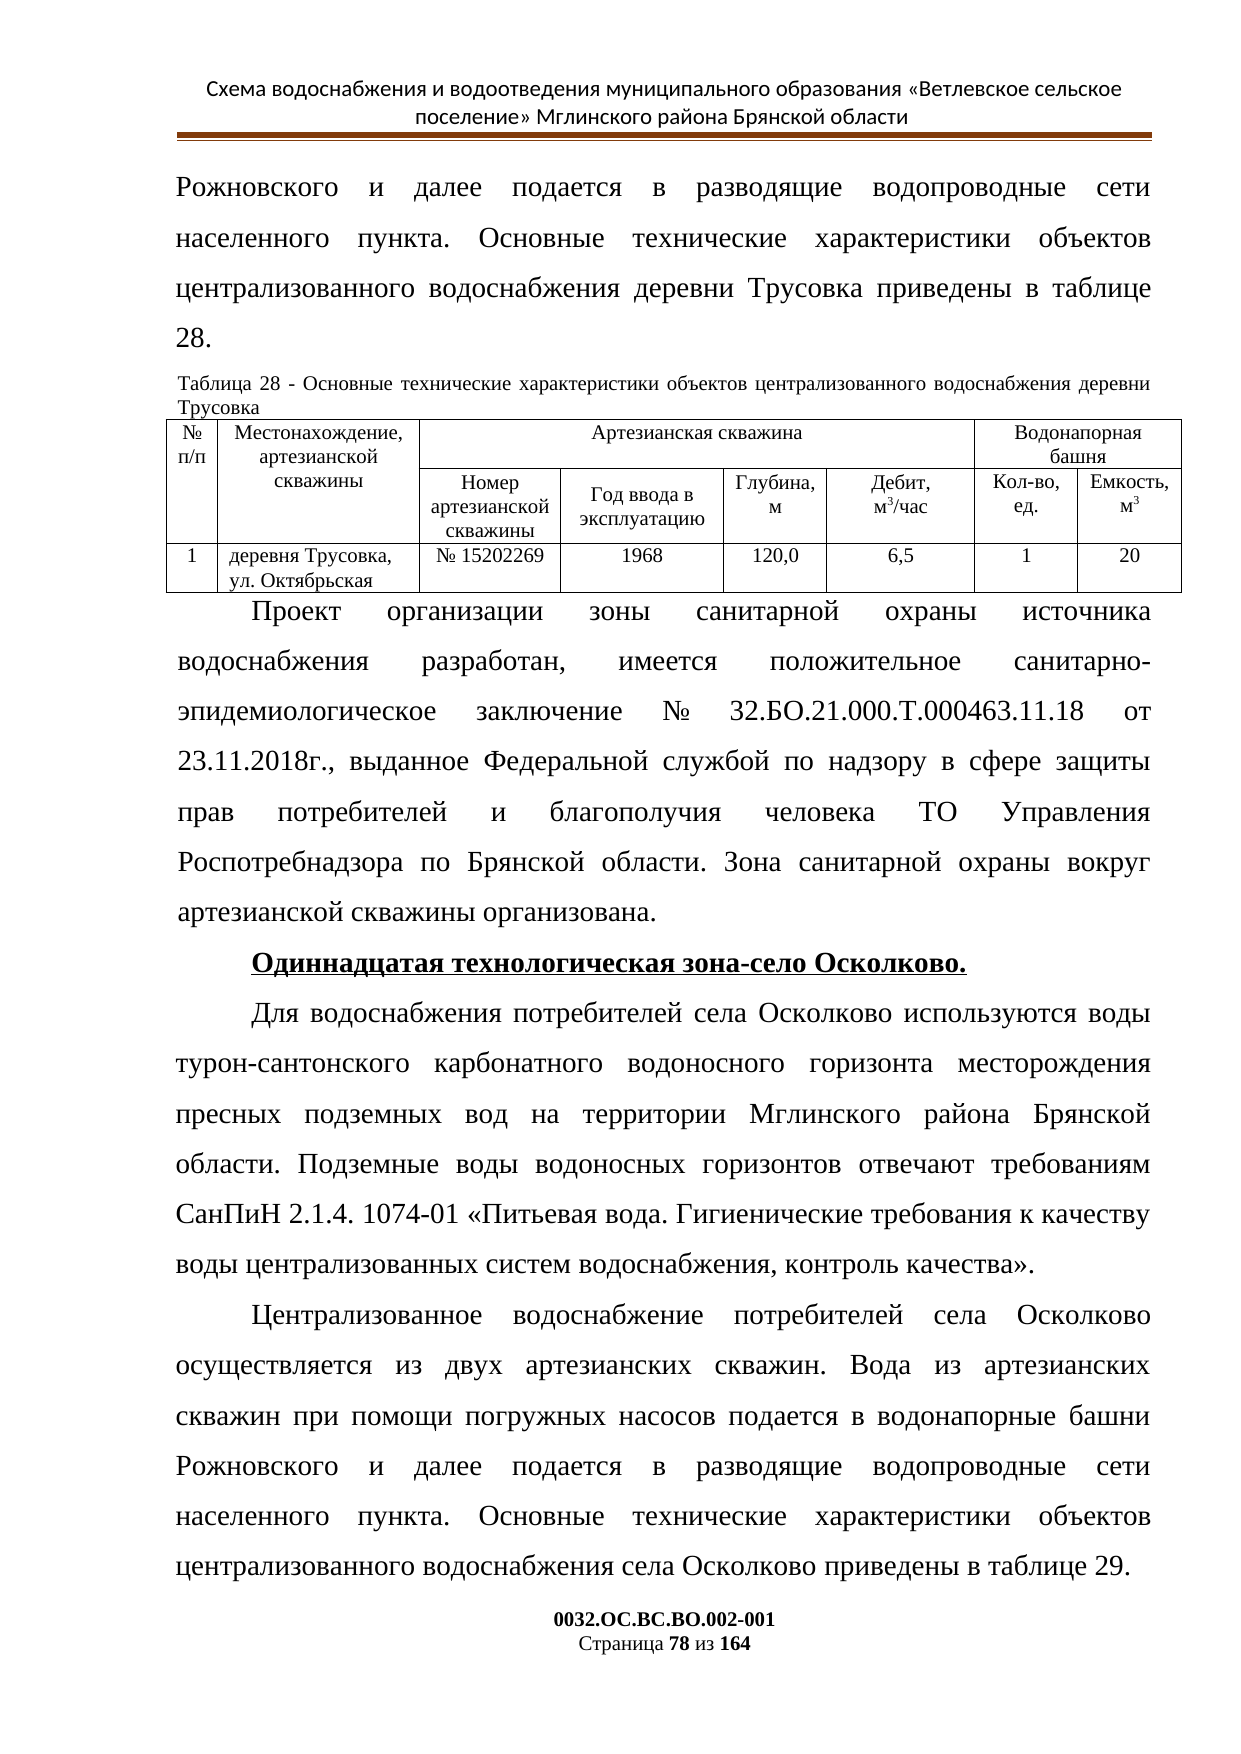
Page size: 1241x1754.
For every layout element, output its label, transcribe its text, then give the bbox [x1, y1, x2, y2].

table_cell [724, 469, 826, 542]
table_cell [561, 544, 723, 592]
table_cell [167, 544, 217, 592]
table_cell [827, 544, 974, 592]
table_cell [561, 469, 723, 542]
text Централизованное водоснабжение потребителей села Осколково осуществляется из двух артезианских скважин. Вода из артезианских скважин при помощи погружных насосов подается в водонапорные башни Рожновского и далее подается в разводящие водопроводные сети населенного пункта. Основные технические характеристики объектов централизованного водоснабжения села Осколково приведены в таблице 29. [175, 1297, 1152, 1582]
text Таблица 28 - Основные технические характеристики объектов централизованного водоснабжения деревни Трусовка [177, 371, 1152, 419]
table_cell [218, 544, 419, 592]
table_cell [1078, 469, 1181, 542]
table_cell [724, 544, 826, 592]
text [175, 169, 1152, 354]
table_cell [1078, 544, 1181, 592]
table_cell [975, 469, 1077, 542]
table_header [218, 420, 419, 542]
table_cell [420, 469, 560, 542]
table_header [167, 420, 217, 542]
text Одиннадцатая технологическая зона-село Осколково. [175, 945, 1152, 978]
text Для водоснабжения потребителей села Осколково используются воды турон-сантонского карбонатного водоносного горизонта месторождения пресных подземных вод на территории Мглинского района Брянской области. Подземные воды водоносных горизонтов отвечают требованиям СанПиН 2.1.4. 1074-01 «Питьевая вода. Гигиенические требования к качеству воды централизованных систем водоснабжения, контроль качества». [175, 995, 1152, 1280]
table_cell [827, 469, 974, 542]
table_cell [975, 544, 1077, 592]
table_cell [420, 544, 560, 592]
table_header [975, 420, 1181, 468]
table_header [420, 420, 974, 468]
text Проект организации зоны санитарной охраны источника водоснабжения разработан, имеется положительное санитарно-эпидемиологическое заключение № 32.БО.21.000.Т.000463.11.18 от 23.11.2018г., выданное Федеральной службой по надзору в сфере защиты прав потребителей и благополучия человека ТО Управления Роспотребнадзора по Брянской области. Зона санитарной охраны вокруг артезианской скважины организована. [177, 593, 1152, 928]
